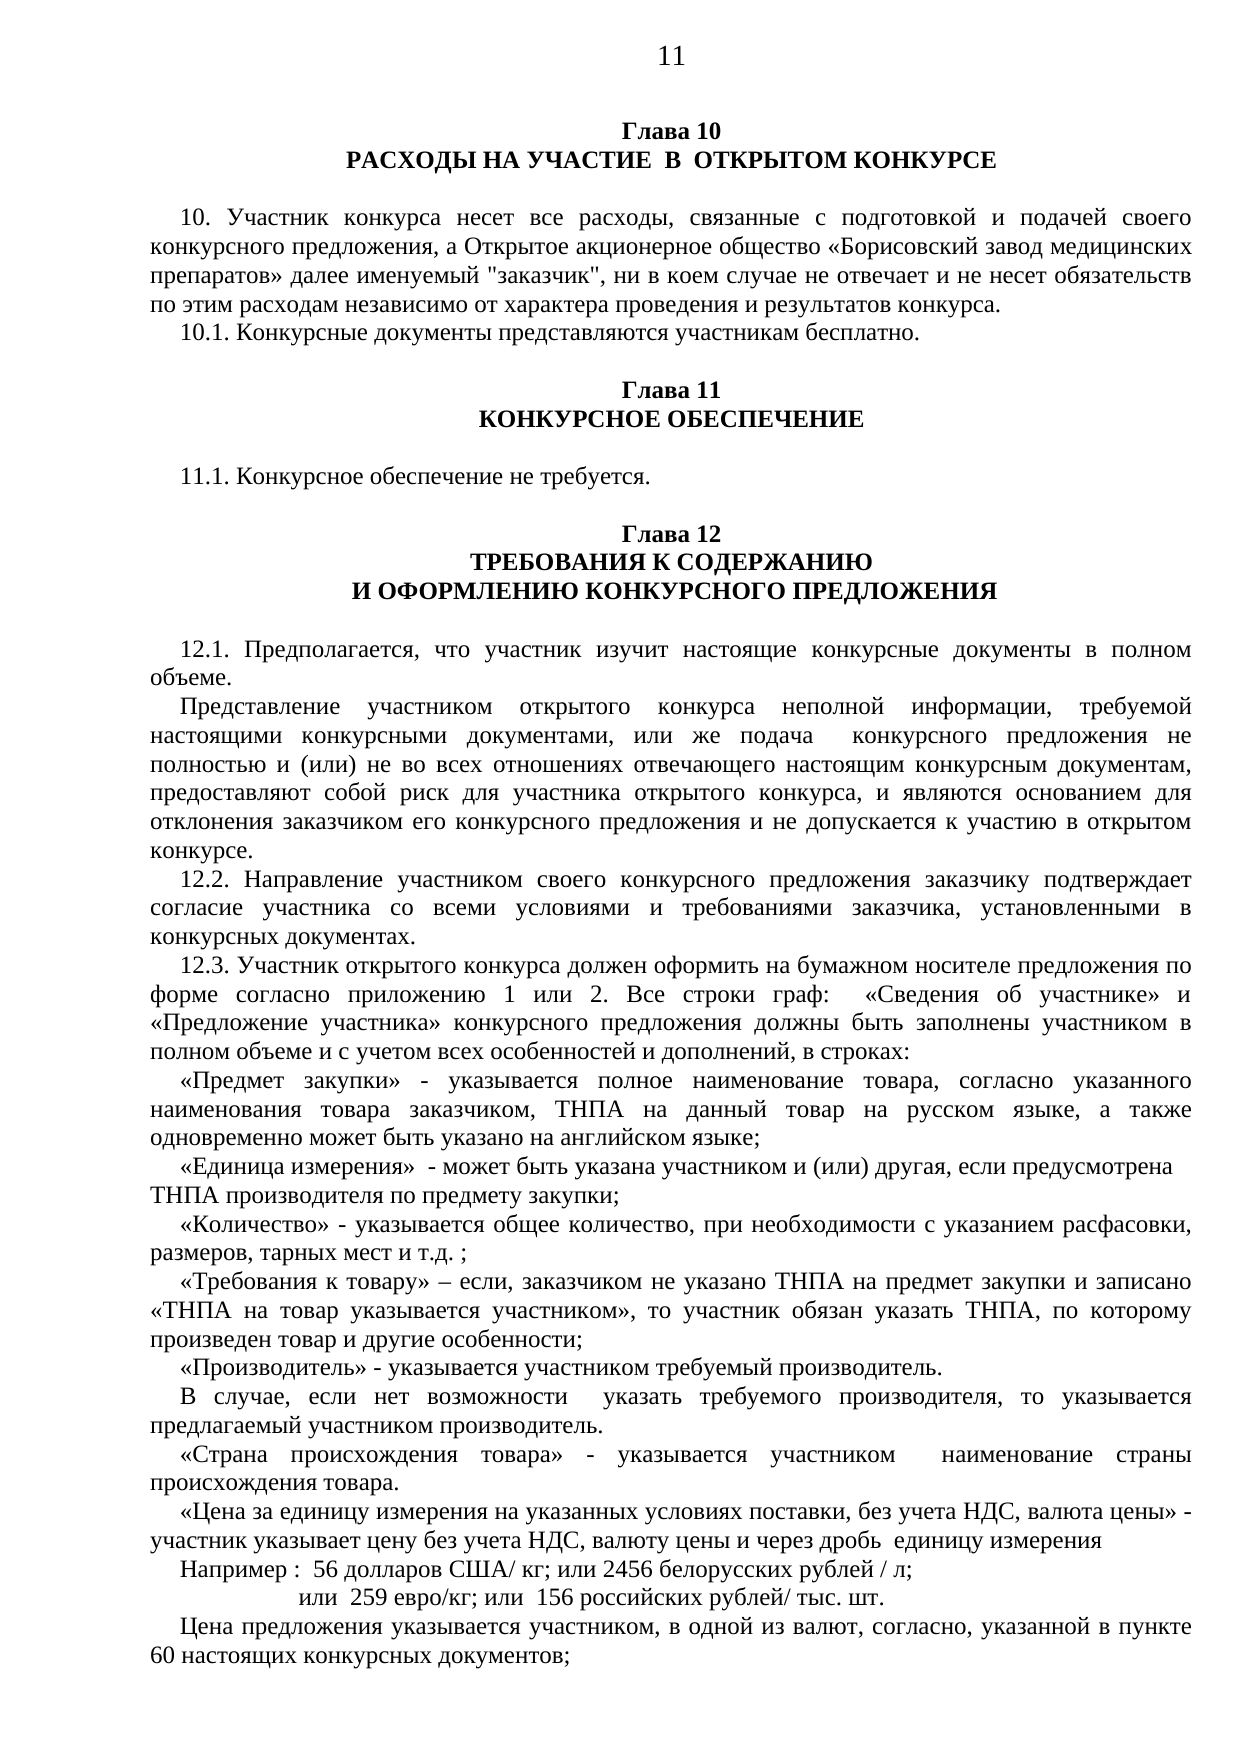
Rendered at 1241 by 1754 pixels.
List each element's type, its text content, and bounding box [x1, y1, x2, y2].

text 12.3. Участник открытого конкурса должен оформить на бумажном носителе предложения по форме согласно приложению 1 или 2. Все строки граф: «Сведения об участнике» и «Предложение участника» конкурсного предложения должны быть заполнены участником в полном объеме и с учетом всех особенностей и дополнений, в строках: [150, 950, 1193, 1065]
text Например : 56 долларов США/ кг; или 2456 белорусских рублей / л; [150, 1554, 1193, 1582]
text «Количество» - указывается общее количество, при необходимости с указанием расфасовки, размеров, тарных мест и т.д. ; [150, 1209, 1193, 1266]
text «Единица измерения» - может быть указана участником и (или) другая, если предусмотрена ТНПА производителя по предмету закупки; [150, 1151, 1193, 1209]
text Глава 10 [150, 116, 1193, 145]
text 12.1. Предполагается, что участник изучит настоящие конкурсные документы в полном объеме. [150, 634, 1193, 691]
text или 259 евро/кг; или 156 российских рублей/ тыс. шт. [150, 1582, 1193, 1611]
text «Предмет закупки» - указывается полное наименование товара, согласно указанного наименования товара заказчиком, ТНПА на данный товар на русском языке, а также одновременно может быть указано на английском языке; [150, 1065, 1193, 1151]
text Цена предложения указывается участником, в одной из валют, согласно, указанной в пункте 60 настоящих конкурсных документов; [150, 1611, 1193, 1669]
text Глава 11 [150, 375, 1193, 404]
text И ОФОРМЛЕНИЮ КОНКУРСНОГО ПРЕДЛОЖЕНИЯ [150, 576, 1193, 605]
text «Страна происхождения товара» - указывается участником наименование страны происхождения товара. [150, 1439, 1193, 1496]
text Представление участником открытого конкурса неполной информации, требуемой настоящими конкурсными документами, или же подача конкурсного предложения не полностью и (или) не во всех отношениях отвечающего настоящим конкурсным документам, предоставляют собой риск для участника открытого конкурса, и являются основанием для отклонения заказчиком его конкурсного предложения и не допускается к участию в открытом конкурсе. [150, 691, 1193, 864]
text КОНКУРСНОЕ ОБЕСПЕЧЕНИЕ [150, 404, 1193, 432]
text «Производитель» - указывается участником требуемый производитель. [150, 1352, 1193, 1381]
text «Цена за единицу измерения на указанных условиях поставки, без учета НДС, валюта цены» - участник указывает цену без учета НДС, валюту цены и через дробь единицу измерения [150, 1496, 1193, 1554]
text 11.1. Конкурсное обеспечение не требуется. [150, 461, 1193, 490]
text «Требования к товару» – если, заказчиком не указано ТНПА на предмет закупки и записано «ТНПА на товар указывается участником», то участник обязан указать ТНПА, по которому произведен товар и другие особенности; [150, 1266, 1193, 1352]
text 10.1. Конкурсные документы представляются участникам бесплатно. [150, 317, 1193, 346]
text РАСХОДЫ НА УЧАСТИЕ В ОТКРЫТОМ КОНКУРСЕ [150, 145, 1193, 174]
text Глава 12 [150, 519, 1193, 547]
text 10. Участник конкурса несет все расходы, связанные с подготовкой и подачей своего конкурсного предложения, а Открытое акционерное общество «Борисовский завод медицинских препаратов» далее именуемый "заказчик", ни в коем случае не отвечает и не несет обязательств по этим расходам независимо от характера проведения и результатов конкурса. [150, 202, 1193, 317]
text ТРЕБОВАНИЯ К СОДЕРЖАНИЮ [150, 547, 1193, 576]
text 12.2. Направление участником своего конкурсного предложения заказчику подтверждает согласие участника со всеми условиями и требованиями заказчика, установленными в конкурсных документах. [150, 864, 1193, 950]
text В случае, если нет возможности указать требуемого производителя, то указывается предлагаемый участником производитель. [150, 1381, 1193, 1439]
